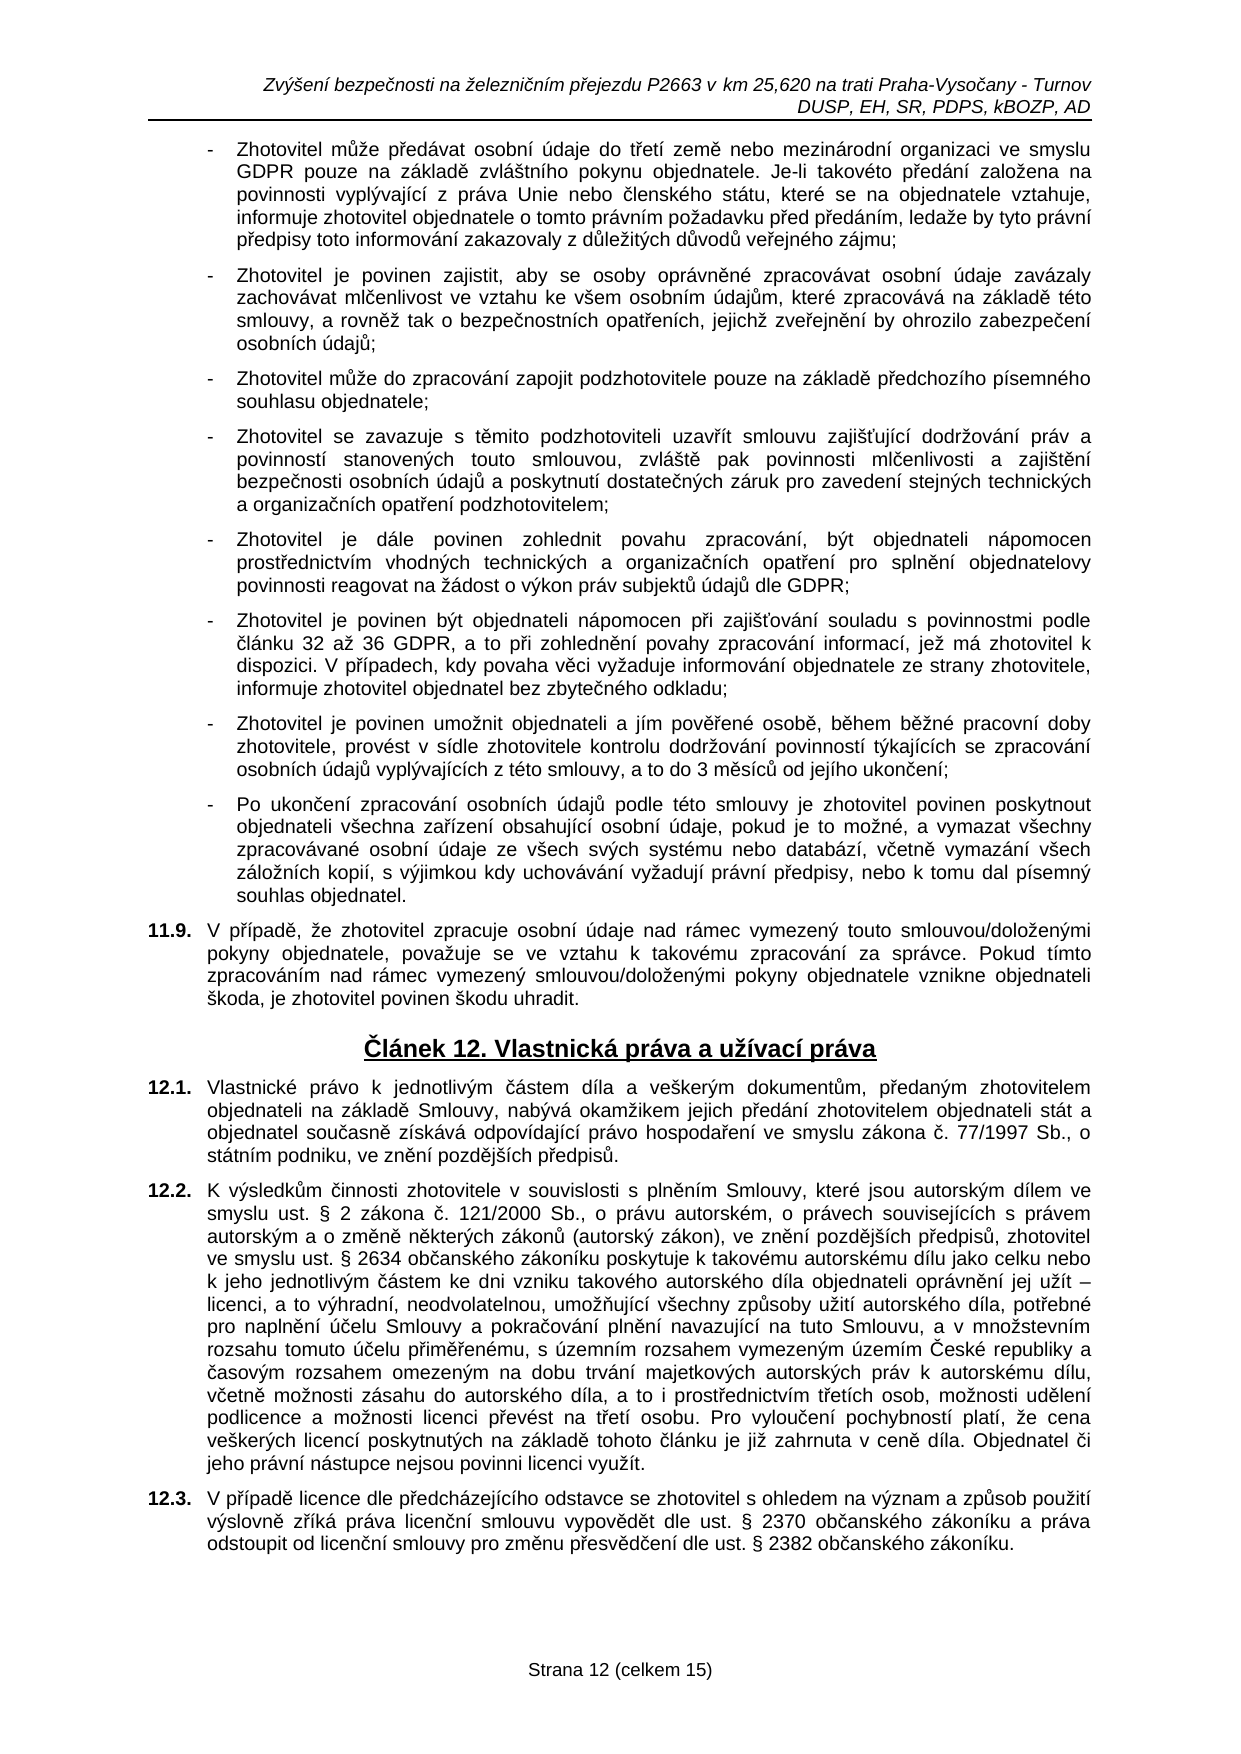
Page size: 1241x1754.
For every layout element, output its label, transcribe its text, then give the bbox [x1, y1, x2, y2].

text - Zhotovitel je povinen umožnit objednateli a jím pověřené osobě, během běžné pracovní doby zhotovitele, provést v sídle zhotovitele kontrolu dodržování povinností týkajících se zpracování osobních údajů vyplývajících z této smlouvy, a to do 3 měsíců od jejího ukončení; [207, 712, 1092, 780]
text - Zhotovitel může do zpracování zapojit podzhotovitele pouze na základě předchozího písemného souhlasu objednatele; [207, 367, 1092, 412]
text - Zhotovitel je povinen být objednateli nápomocen při zajišťování souladu s povinnostmi podle článku 32 až 36 GDPR, a to při zohlednění povahy zpracování informací, jež má zhotovitel k dispozici. V případech, kdy povaha věci vyžaduje informování objednatele ze strany zhotovitele, informuje zhotovitel objednatel bez zbytečného odkladu; [207, 609, 1092, 699]
text - Po ukončení zpracování osobních údajů podle této smlouvy je zhotovitel povinen poskytnout objednateli všechna zařízení obsahující osobní údaje, pokud je to možné, a vymazat všechny zpracovávané osobní údaje ze všech svých systému nebo databází, včetně vymazání všech záložních kopií, s výjimkou kdy uchovávání vyžadují právní předpisy, nebo k tomu dal písemný souhlas objednatel. [207, 793, 1092, 906]
text 12.3. V případě licence dle předcházejícího odstavce se zhotovitel s ohledem na význam a způsob použití výslovně zříká práva licenční smlouvu vypovědět dle ust. § 2370 občanského zákoníku a práva odstoupit od licenční smlouvy pro změnu přesvědčení dle ust. § 2382 občanského zákoníku. [148, 1487, 1092, 1555]
subtitle Článek 12. Vlastnická práva a užívací práva [148, 1034, 1092, 1063]
text 12.2. K výsledkům činnosti zhotovitele v souvislosti s plněním Smlouvy, které jsou autorským dílem ve smyslu ust. § 2 zákona č. 121/2000 Sb., o právu autorském, o právech souvisejících s právem autorským a o změně některých zákonů (autorský zákon), ve znění pozdějších předpisů, zhotovitel ve smyslu ust. § 2634 občanského zákoníku poskytuje k takovému autorskému dílu jako celku nebo k jeho jednotlivým částem ke dni vzniku takového autorského díla objednateli oprávnění jej užít – licenci, a to výhradní, neodvolatelnou, umožňující všechny způsoby užití autorského díla, potřebné pro naplnění účelu Smlouvy a pokračování plnění navazující na tuto Smlouvu, a v množstevním rozsahu tomuto účelu přiměřenému, s územním rozsahem vymezeným územím České republiky a časovým rozsahem omezeným na dobu trvání majetkových autorských práv k autorskému dílu, včetně možnosti zásahu do autorského díla, a to i prostřednictvím třetích osob, možnosti udělení podlicence a možnosti licenci převést na třetí osobu. Pro vyloučení pochybností platí, že cena veškerých licencí poskytnutých na základě tohoto článku je již zahrnuta v ceně díla. Objednatel či jeho právní nástupce nejsou povinni licenci využít. [148, 1179, 1092, 1474]
text 11.9. V případě, že zhotovitel zpracuje osobní údaje nad rámec vymezený touto smlouvou/doloženými pokyny objednatele, považuje se ve vztahu k takovému zpracování za správce. Pokud tímto zpracováním nad rámec vymezený smlouvou/doloženými pokyny objednatele vznikne objednateli škoda, je zhotovitel povinen škodu uhradit. [148, 919, 1092, 1009]
text - Zhotovitel je povinen zajistit, aby se osoby oprávněné zpracovávat osobní údaje zavázaly zachovávat mlčenlivost ve vztahu ke všem osobním údajům, které zpracovává na základě této smlouvy, a rovněž tak o bezpečnostních opatřeních, jejichž zveřejnění by ohrozilo zabezpečení osobních údajů; [207, 263, 1092, 354]
text - Zhotovitel se zavazuje s těmito podzhotoviteli uzavřít smlouvu zajišťující dodržování práv a povinností stanovených touto smlouvou, zvláště pak povinnosti mlčenlivosti a zajištění bezpečnosti osobních údajů a poskytnutí dostatečných záruk pro zavedení stejných technických a organizačních opatření podzhotovitelem; [207, 425, 1092, 516]
text - Zhotovitel může předávat osobní údaje do třetí země nebo mezinárodní organizaci ve smyslu GDPR pouze na základě zvláštního pokynu objednatele. Je-li takovéto předání založena na povinnosti vyplývající z práva Unie nebo členského státu, které se na objednatele vztahuje, informuje zhotovitel objednatele o tomto právním požadavku před předáním, ledaže by tyto právní předpisy toto informování zakazovaly z důležitých důvodů veřejného zájmu; [207, 137, 1092, 251]
text - Zhotovitel je dále povinen zohlednit povahu zpracování, být objednateli nápomocen prostřednictvím vhodných technických a organizačních opatření pro splnění objednatelovy povinnosti reagovat na žádost o výkon práv subjektů údajů dle GDPR; [207, 528, 1092, 596]
text 12.1. Vlastnické právo k jednotlivým částem díla a veškerým dokumentům, předaným zhotovitelem objednateli na základě Smlouvy, nabývá okamžikem jejich předání zhotovitelem objednateli stát a objednatel současně získává odpovídající právo hospodaření ve smyslu zákona č. 77/1997 Sb., o státním podniku, ve znění pozdějších předpisů. [148, 1076, 1092, 1167]
